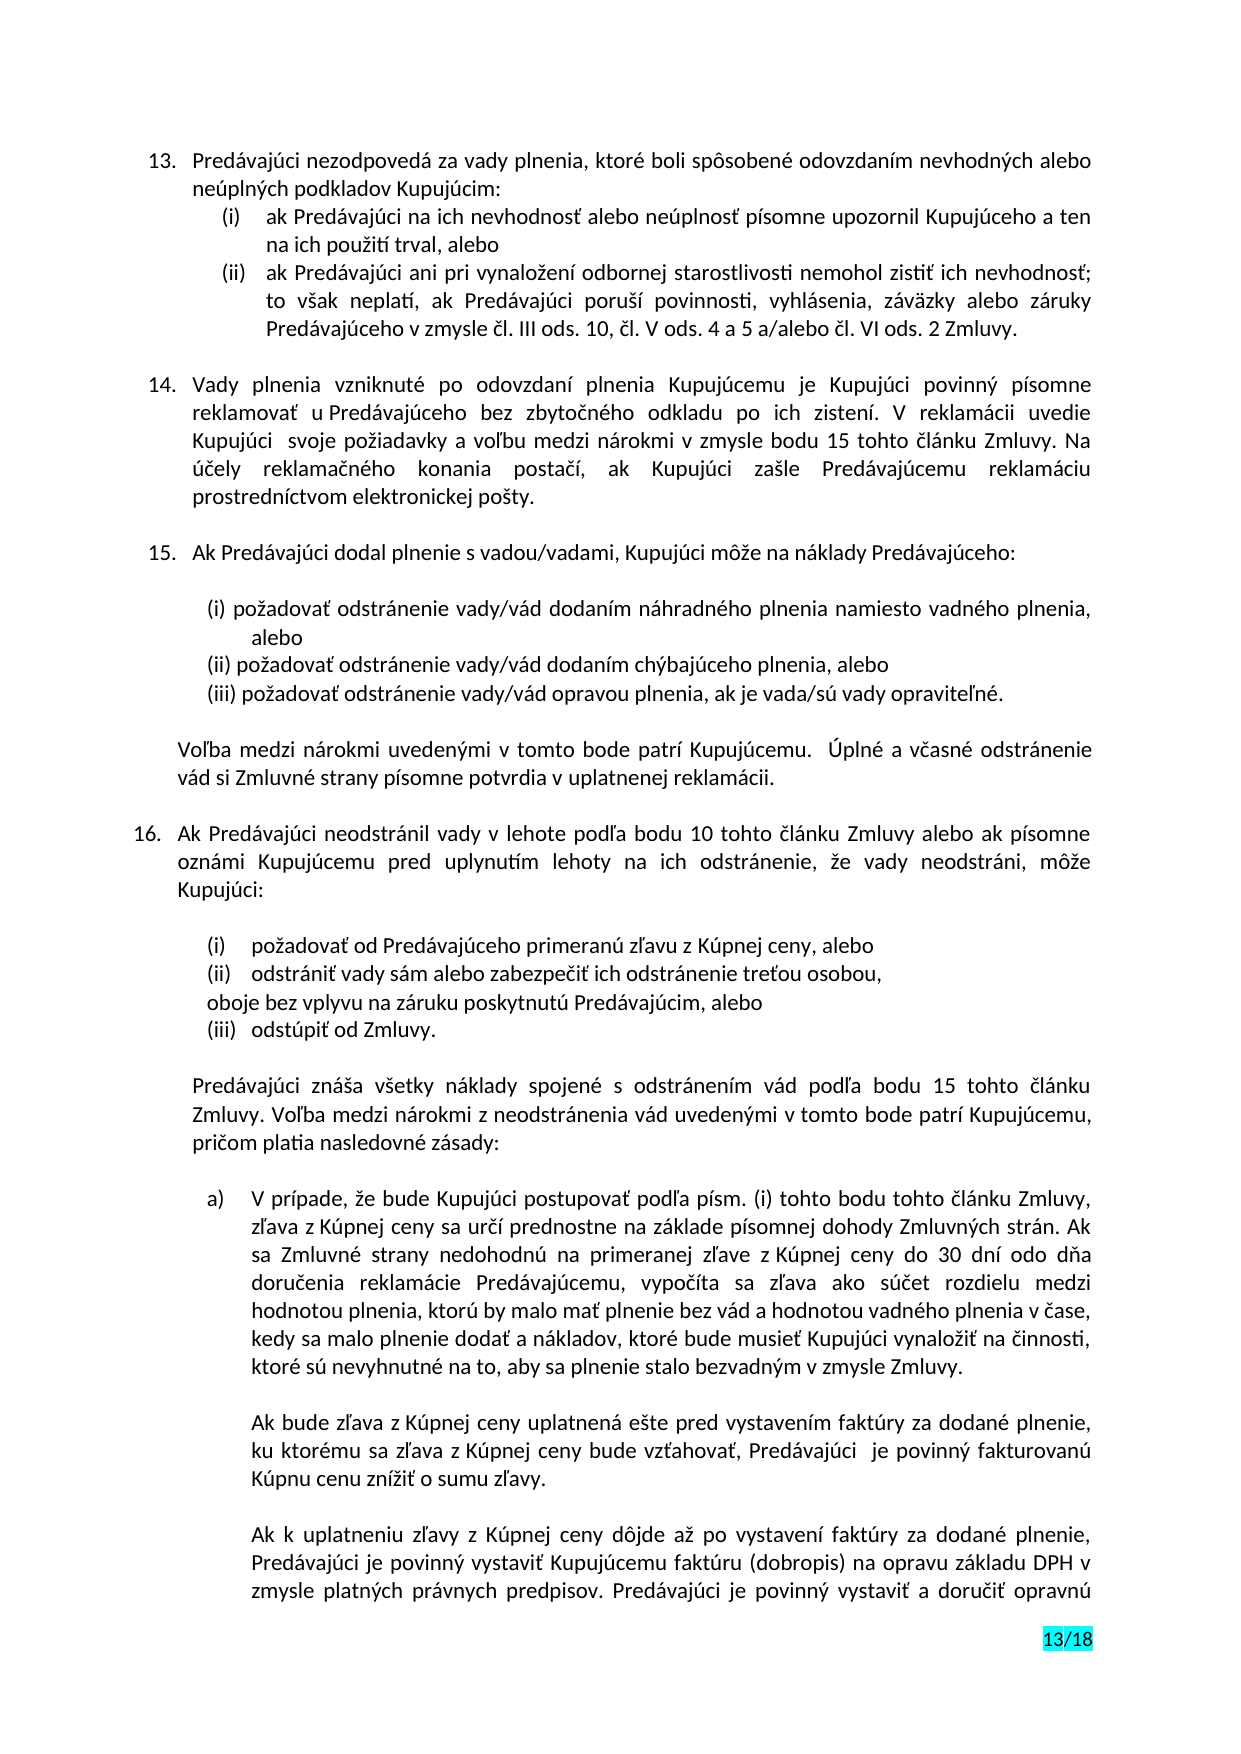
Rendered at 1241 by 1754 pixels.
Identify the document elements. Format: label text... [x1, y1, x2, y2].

list požadovať od Predávajúceho primeranú zľavu z Kúpnej ceny, alebo [207, 932, 1093, 959]
text 13. Predávajúci nezodpovedá za vady plnenia, ktoré boli spôsobené odovzdaním nevhodných alebo neúplných podkladov Kupujúcim: [148, 146, 1093, 202]
text (i) požadovať odstránenie vady/vád dodaním náhradného plnenia namiesto vadného plnenia, alebo [207, 594, 1093, 651]
text 16. Ak Predávajúci neodstránil vady v lehote podľa bodu 10 tohto článku Zmluvy alebo ak písomne oznámi Kupujúcemu pred uplynutím lehoty na ich odstránenie, že vady neodstráni, môže Kupujúci: [133, 819, 1093, 903]
text 14. Vady plnenia vzniknuté po odovzdaní plnenia Kupujúcemu je Kupujúci povinný písomne reklamovať u Predávajúceho bez zbytočného odkladu po ich zistení. V reklamácii uvedie Kupujúci svoje požiadavky a voľbu medzi nárokmi v zmysle bodu 15 tohto článku Zmluvy. Na účely reklamačného konania postačí, ak Kupujúci zašle Predávajúcemu reklamáciu prostredníctvom elektronickej pošty. [148, 370, 1093, 511]
text (ii) požadovať odstránenie vady/vád dodaním chýbajúceho plnenia, alebo [207, 651, 1093, 679]
text (ii) ak Predávajúci ani pri vynaložení odbornej starostlivosti nemohol zistiť ich nevhodnosť; to však neplatí, ak Predávajúci poruší povinnosti, vyhlásenia, záväzky alebo záruky Predávajúceho v zmysle čl. III ods. 10, čl. V ods. 4 a 5 a/alebo čl. VI ods. 2 Zmluvy. [221, 258, 1093, 342]
text oboje bez vplyvu na záruku poskytnutú Predávajúcim, alebo [207, 988, 1093, 1016]
list Ak bude zľava z Kúpnej ceny uplatnená ešte pred vystavením faktúry za dodané plnenie, ku ktorému sa zľava z Kúpnej ceny bude vzťahovať, Predávajúci je povinný fakturovanú Kúpnu cenu znížiť o sumu zľavy. [207, 1408, 1093, 1492]
text 15. Ak Predávajúci dodal plnenie s vadou/vadami, Kupujúci môže na náklady Predávajúceho: [148, 538, 1093, 567]
list odstrániť vady sám alebo zabezpečiť ich odstránenie treťou osobou, [207, 959, 1093, 988]
text Predávajúci znáša všetky náklady spojené s odstránením vád podľa bodu 15 tohto článku Zmluvy. Voľba medzi nárokmi z neodstránenia vád uvedenými v tomto bode patrí Kupujúcemu, pričom platia nasledovné zásady: [177, 1072, 1093, 1156]
text Voľba medzi nárokmi uvedenými v tomto bode patrí Kupujúcemu. Úplné a včasné odstránenie vád si Zmluvné strany písomne potvrdia v uplatnenej reklamácii. [148, 735, 1093, 791]
text (i) ak Predávajúci na ich nevhodnosť alebo neúplnosť písomne upozornil Kupujúceho a ten na ich použití trval, alebo [221, 202, 1093, 258]
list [207, 1520, 1093, 1604]
list V prípade, že bude Kupujúci postupovať podľa písm. (i) tohto bodu tohto článku Zmluvy, zľava z Kúpnej ceny sa určí prednostne na základe písomnej dohody Zmluvných strán. Ak sa Zmluvné strany nedohodnú na primeranej zľave z Kúpnej ceny do 30 dní odo dňa doručenia reklamácie Predávajúcemu, vypočíta sa zľava ako súčet rozdielu medzi hodnotou plnenia, ktorú by malo mať plnenie bez vád a hodnotou vadného plnenia v čase, kedy sa malo plnenie dodať a nákladov, ktoré bude musieť Kupujúci vynaložiť na činnosti, ktoré sú nevyhnutné na to, aby sa plnenie stalo bezvadným v zmysle Zmluvy. [207, 1184, 1093, 1380]
text (iii) požadovať odstránenie vady/vád opravou plnenia, ak je vada/sú vady opraviteľné. [207, 679, 1093, 707]
list odstúpiť od Zmluvy. [207, 1016, 1093, 1044]
